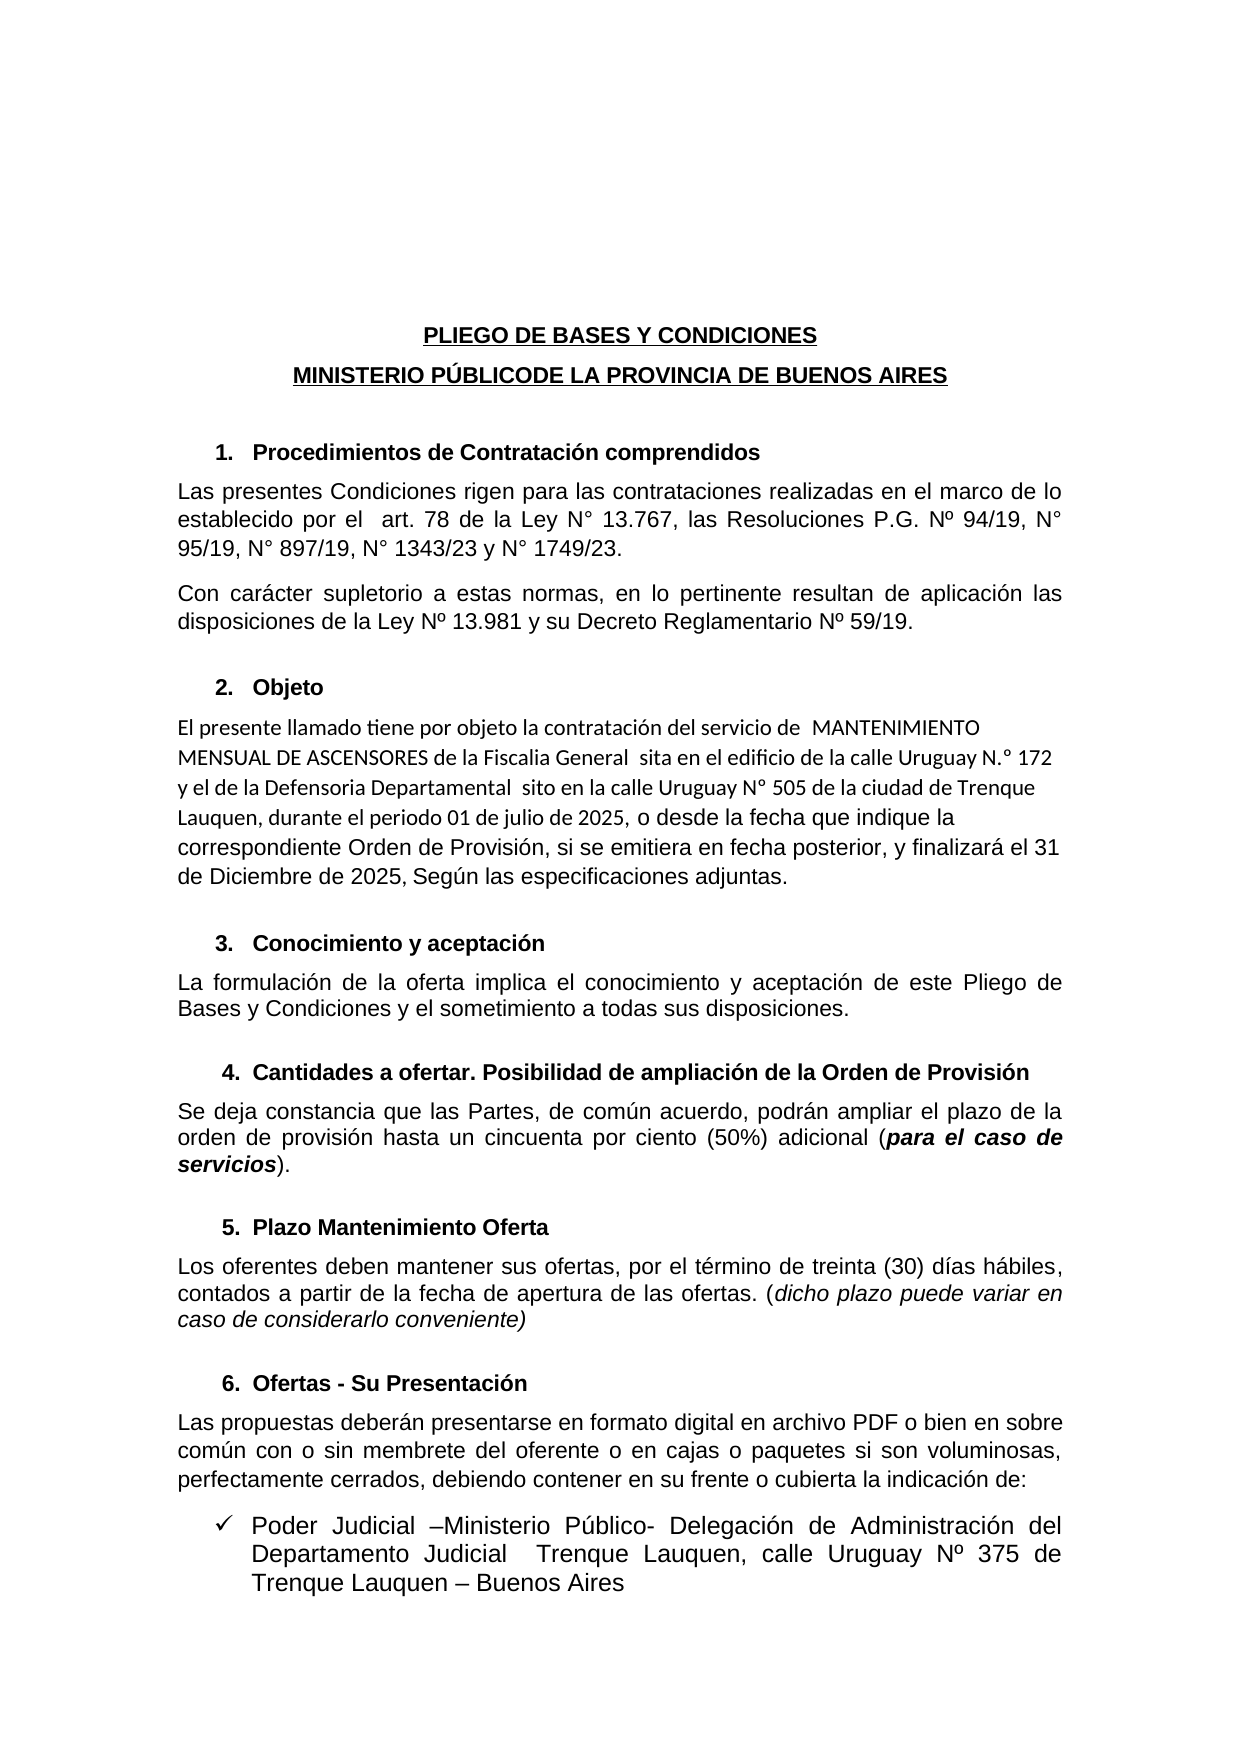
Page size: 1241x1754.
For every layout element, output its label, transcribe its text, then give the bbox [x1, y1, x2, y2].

subtitle Procedimientos de Contratación comprendidos [215, 439, 1063, 465]
subtitle Cantidades a ofertar. Posibilidad de ampliación de la Orden de Provisión [222, 1059, 1063, 1085]
text Con carácter supletorio a estas normas, en lo pertinente resultan de aplicación las disposiciones de la Ley Nº 13.981 y su Decreto Reglamentario Nº 59/19. [177, 580, 1063, 634]
subtitle Objeto [215, 674, 1063, 700]
text Los oferentes deben mantener sus ofertas, por el término de treinta (30) días hábiles, contados a partir de la fecha de apertura de las ofertas. (dicho plazo puede variar en caso de considerarlo conveniente) [177, 1253, 1063, 1332]
text La formulación de la oferta implica el conocimiento y aceptación de este Pliego de Bases y Condiciones y el sometimiento a todas sus disposiciones. [177, 969, 1063, 1021]
text El presente llamado tiene por objeto la contratación del servicio de MANTENIMIENTO MENSUAL DE ASCENSORES de la Fiscalia General sita en el edificio de la calle Uruguay N.º 172 y el de la Defensoria Departamental sito en la calle Uruguay Nº 505 de la ciudad de Trenque Lauquen, durante el periodo 01 de julio de 2025, o desde la fecha que indique la correspondiente Orden de Provisión, si se emitiera en fecha posterior, y finalizará el 31 de Diciembre de 2025, Según las especificaciones adjuntas. [177, 713, 1063, 890]
subtitle PLIEGO DE BASES Y CONDICIONES [177, 322, 1063, 349]
subtitle MINISTERIO PÚBLICODE BUENOS AIRES [177, 362, 1063, 388]
text Las presentes Condiciones rigen para las contrataciones realizadas en el marco de lo establecido por el art. 78 de la Ley N° 13.767, las Resoluciones P.G. Nº 94/19, N° 95/19, N° 897/19, N° 1343/23 y N° 1749/23. [177, 478, 1063, 561]
subtitle Ofertas - Su Presentación [222, 1370, 1063, 1396]
list Poder Judicial –Ministerio Público- Delegación de Administración del Departamento Judicial Trenque Lauquen, calle Uruguay Nº 375 de Trenque Lauquen – Buenos Aires [213, 1511, 1063, 1597]
text Se deja constancia que las Partes, de común acuerdo, podrán ampliar el plazo de la orden de provisión hasta un cincuenta por ciento (50%) adicional (para el caso de servicios). [177, 1098, 1063, 1177]
subtitle Conocimiento y aceptación [215, 930, 1063, 956]
subtitle Plazo Mantenimiento Oferta [222, 1214, 1063, 1241]
text Las propuestas deberán presentarse en formato digital en archivo PDF o bien en sobre común con o sin membrete del oferente o en cajas o paquetes si son voluminosas, perfectamente cerrados, debiendo contener en su frente o cubierta la indicación de: [177, 1409, 1063, 1492]
